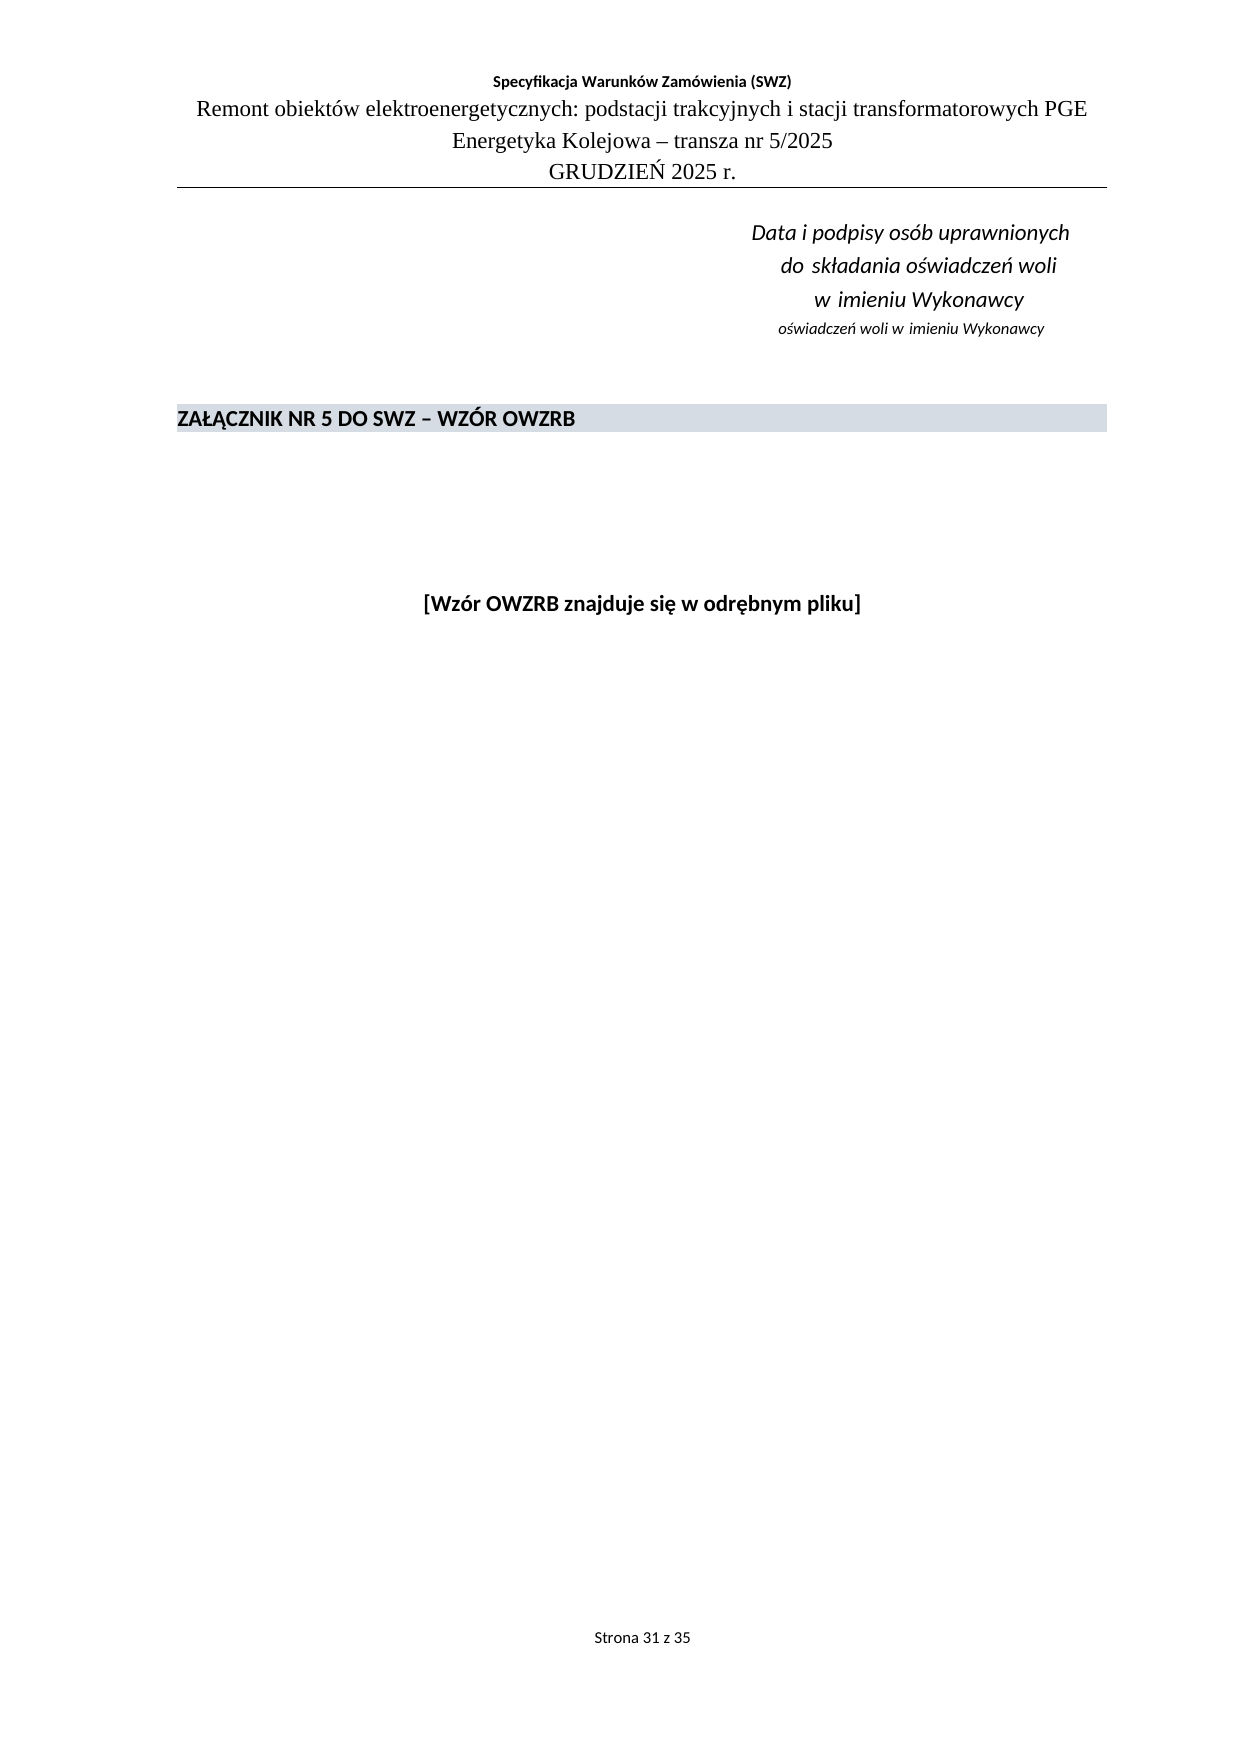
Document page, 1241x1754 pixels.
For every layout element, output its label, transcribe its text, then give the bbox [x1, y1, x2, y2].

text ZAŁĄCZNIK NR 5 DO SWZ – WZÓR OWZRB [177, 404, 1107, 432]
text [Wzór OWZRB znajduje się w odrębnym pliku] [177, 589, 1107, 617]
text Data i podpisy osób uprawnionych do składania oświadczeń woli w imieniu Wykonawcy [723, 218, 1100, 313]
text oświadczeń woli w imieniu Wykonawcy [723, 318, 1100, 338]
